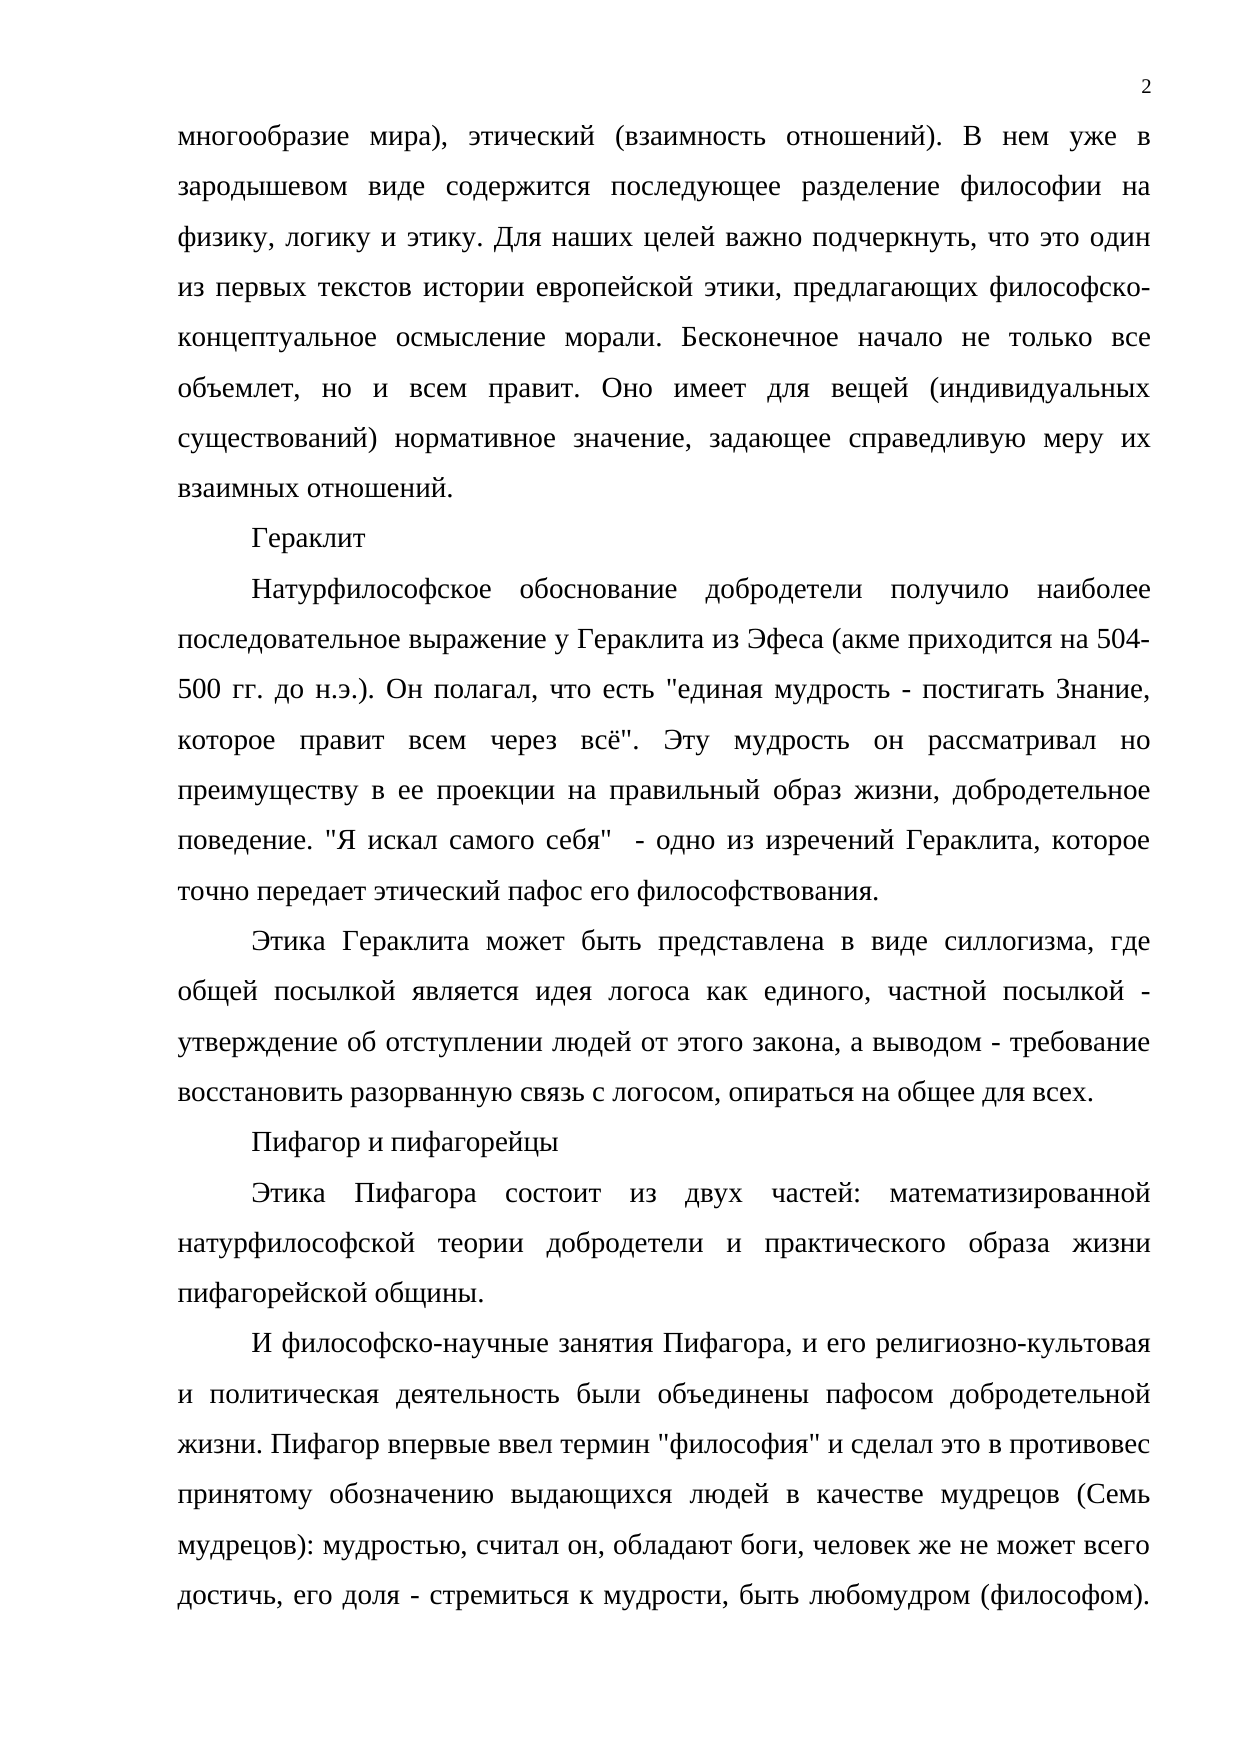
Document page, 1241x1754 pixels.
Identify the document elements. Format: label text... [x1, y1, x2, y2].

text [177, 1326, 1152, 1611]
text Натурфилософское обоснование добродетели получило наиболее последовательное выражение у Гераклита из Эфеса (акме приходится на 504-500 гг. до н.э.). Он полагал, что есть "единая мудрость - постигать Знание, которое правит всем через всё". Эту мудрость он рассматривал но преимуществу в ее проекции на правильный образ жизни, добродетельное поведение. "Я искал самого себя" - одно из изречений Гераклита, которое точно передает этический пафос его философствования. [177, 571, 1152, 906]
text Этика Гераклита может быть представлена в виде силлогизма, где общей посылкой является идея логоса как единого, частной посылкой - утверждение об отступлении людей от этого закона, а выводом - требование восстановить разорванную связь с логосом, опираться на общее для всех. [177, 923, 1152, 1108]
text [177, 118, 1152, 504]
text Гераклит [177, 521, 1152, 554]
text Пифагор и пифагорейцы [177, 1124, 1152, 1158]
text Этика Пифагора состоит из двух частей: математизированной натурфилософской теории добродетели и практического образа жизни пифагорейской общины. [177, 1175, 1152, 1309]
